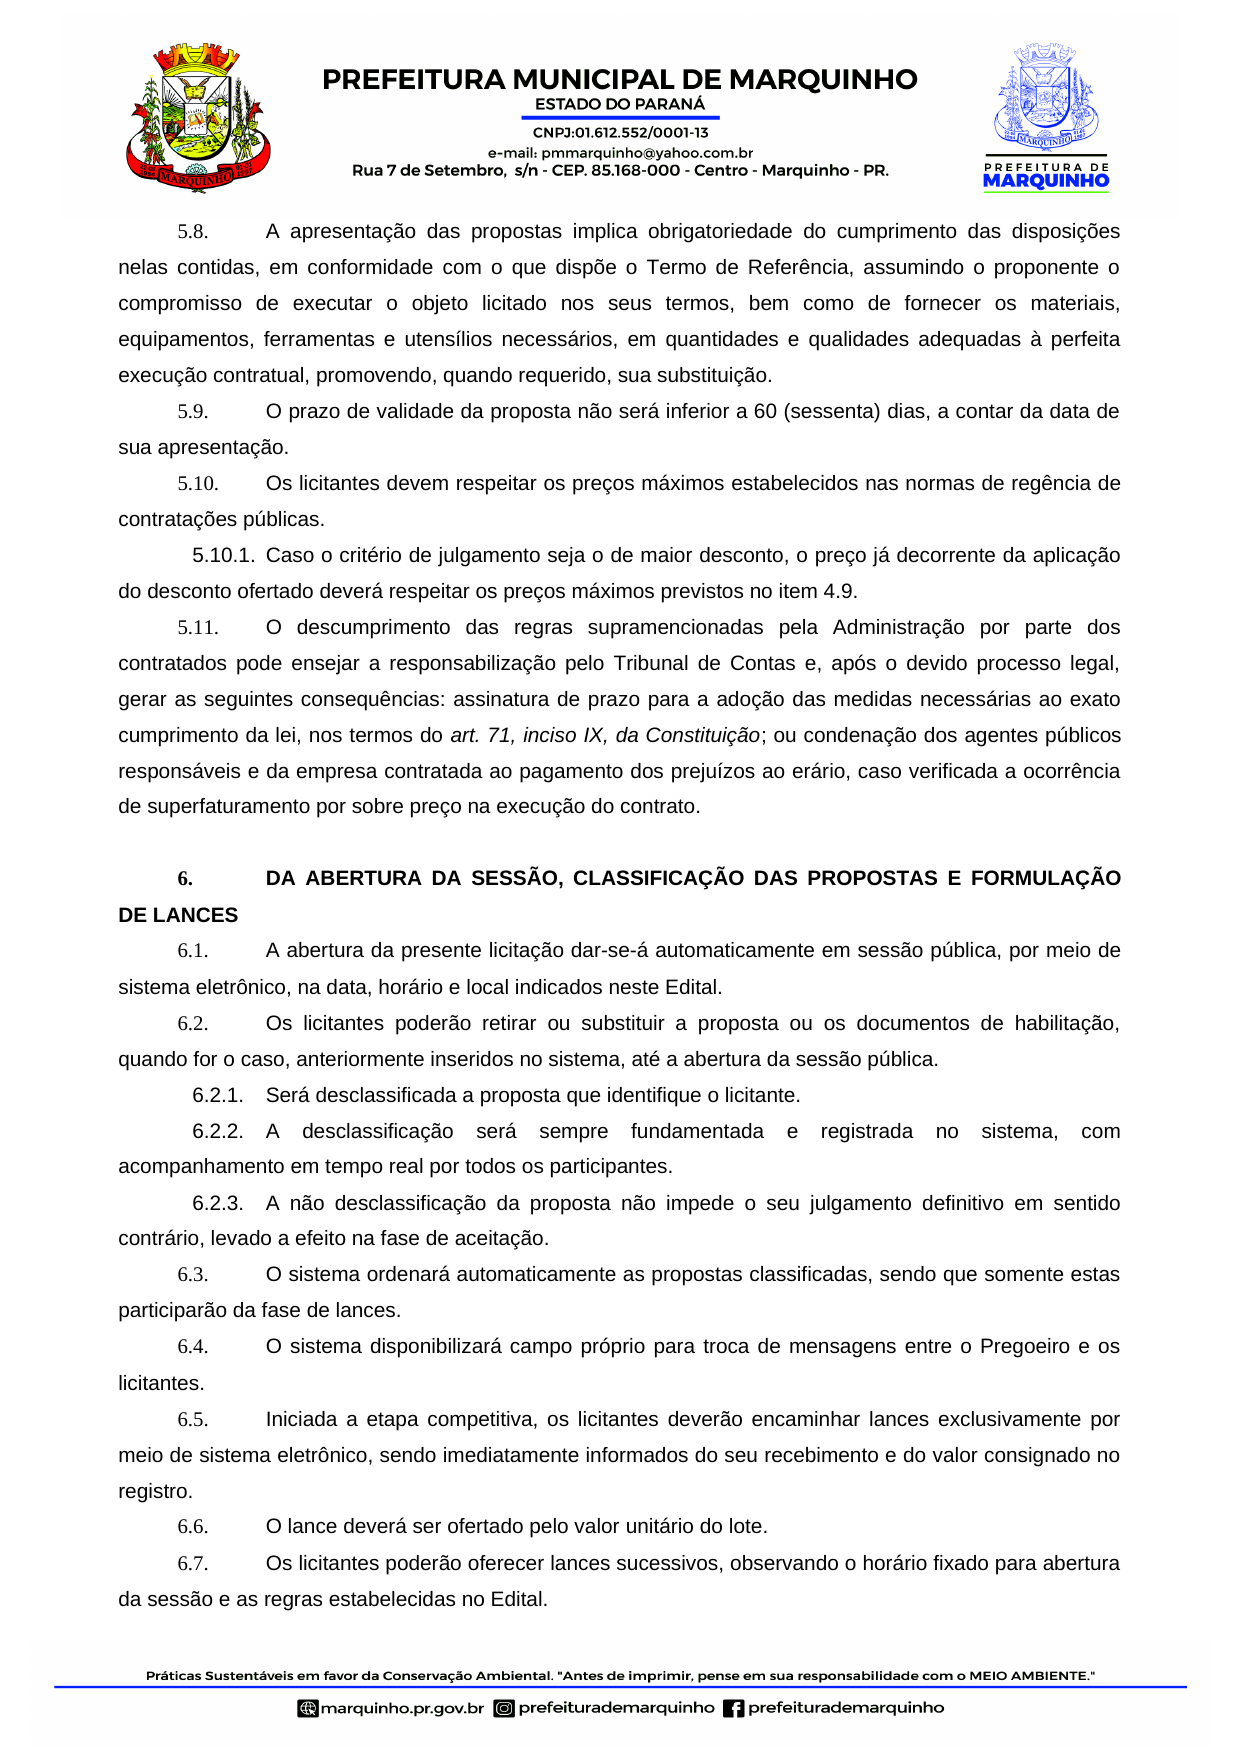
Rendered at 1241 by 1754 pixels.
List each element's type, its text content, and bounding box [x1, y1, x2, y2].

text O prazo de validade da proposta não será inferior a 60 (sessenta) dias, a contar da data de sua apresentação. [118, 398, 1122, 458]
text Os licitantes poderão retirar ou substituir a proposta ou os documentos de habilitação, quando for o caso, anteriormente inseridos no sistema, até a abertura da sessão pública. [118, 1010, 1122, 1071]
text O lance deverá ser ofertado pelo valor unitário do lote. [118, 1514, 1122, 1538]
text O descumprimento das regras supramencionadas pela Administração por parte dos contratados pode ensejar a responsabilização pelo Tribunal de Contas e, após o devido processo legal, gerar as seguintes consequências: assinatura de prazo para a adoção das medidas necessárias ao exato cumprimento da lei, nos termos do art. 71, inciso IX, da Constituição; ou condenação dos agentes públicos responsáveis e da empresa contratada ao pagamento dos prejuízos ao erário, caso verificada a ocorrência de superfaturamento por sobre preço na execução do contrato. [118, 614, 1122, 818]
text Os licitantes poderão oferecer lances sucessivos, observando o horário fixado para abertura da sessão e as regras estabelecidas no Edital. [118, 1551, 1122, 1611]
text A apresentação das propostas implica obrigatoriedade do cumprimento das disposições nelas contidas, em conformidade com o que dispõe o Termo de Referência, assumindo o proponente o compromisso de executar o objeto licitado nos seus termos, bem como de fornecer os materiais, equipamentos, ferramentas e utensílios necessários, em quantidades e qualidades adequadas à perfeita execução contratual, promovendo, quando requerido, sua substituição. [118, 218, 1122, 386]
text A desclassificação será sempre fundamentada e registrada no sistema, com acompanhamento em tempo real por todos os participantes. [118, 1118, 1122, 1178]
picture [30, 1638, 1210, 1747]
text A abertura da presente licitação dar-se-á automaticamente em sessão pública, por meio de sistema eletrônico, na data, horário e local indicados neste Edital. [118, 938, 1122, 998]
text A não desclassificação da proposta não impede o seu julgamento definitivo em sentido contrário, levado a efeito na fase de aceitação. [118, 1190, 1122, 1250]
text Iniciada a etapa competitiva, os licitantes deverão encaminhar lances exclusivamente por meio de sistema eletrônico, sendo imediatamente informados do seu recebimento e do valor consignado no registro. [118, 1406, 1122, 1502]
text O sistema disponibilizará campo próprio para troca de mensagens entre o Pregoeiro e os licitantes. [118, 1334, 1122, 1394]
text O sistema ordenará automaticamente as propostas classificadas, sendo que somente estas participarão da fase de lances. [118, 1262, 1122, 1322]
text Caso o critério de julgamento seja o de maior desconto, o preço já decorrente da aplicação do desconto ofertado deverá respeitar os preços máximos previstos no item 4.9. [118, 543, 1122, 602]
text Os licitantes devem respeitar os preços máximos estabelecidos nas normas de regência de contratações públicas. [118, 471, 1122, 531]
text Será desclassificada a proposta que identifique o licitante. [118, 1082, 1122, 1106]
picture [60, 14, 1181, 218]
text DA ABERTURA DA SESSÃO, CLASSIFICAÇÃO DAS PROPOSTAS E FORMULAÇÃO DE LANCES [118, 866, 1122, 926]
